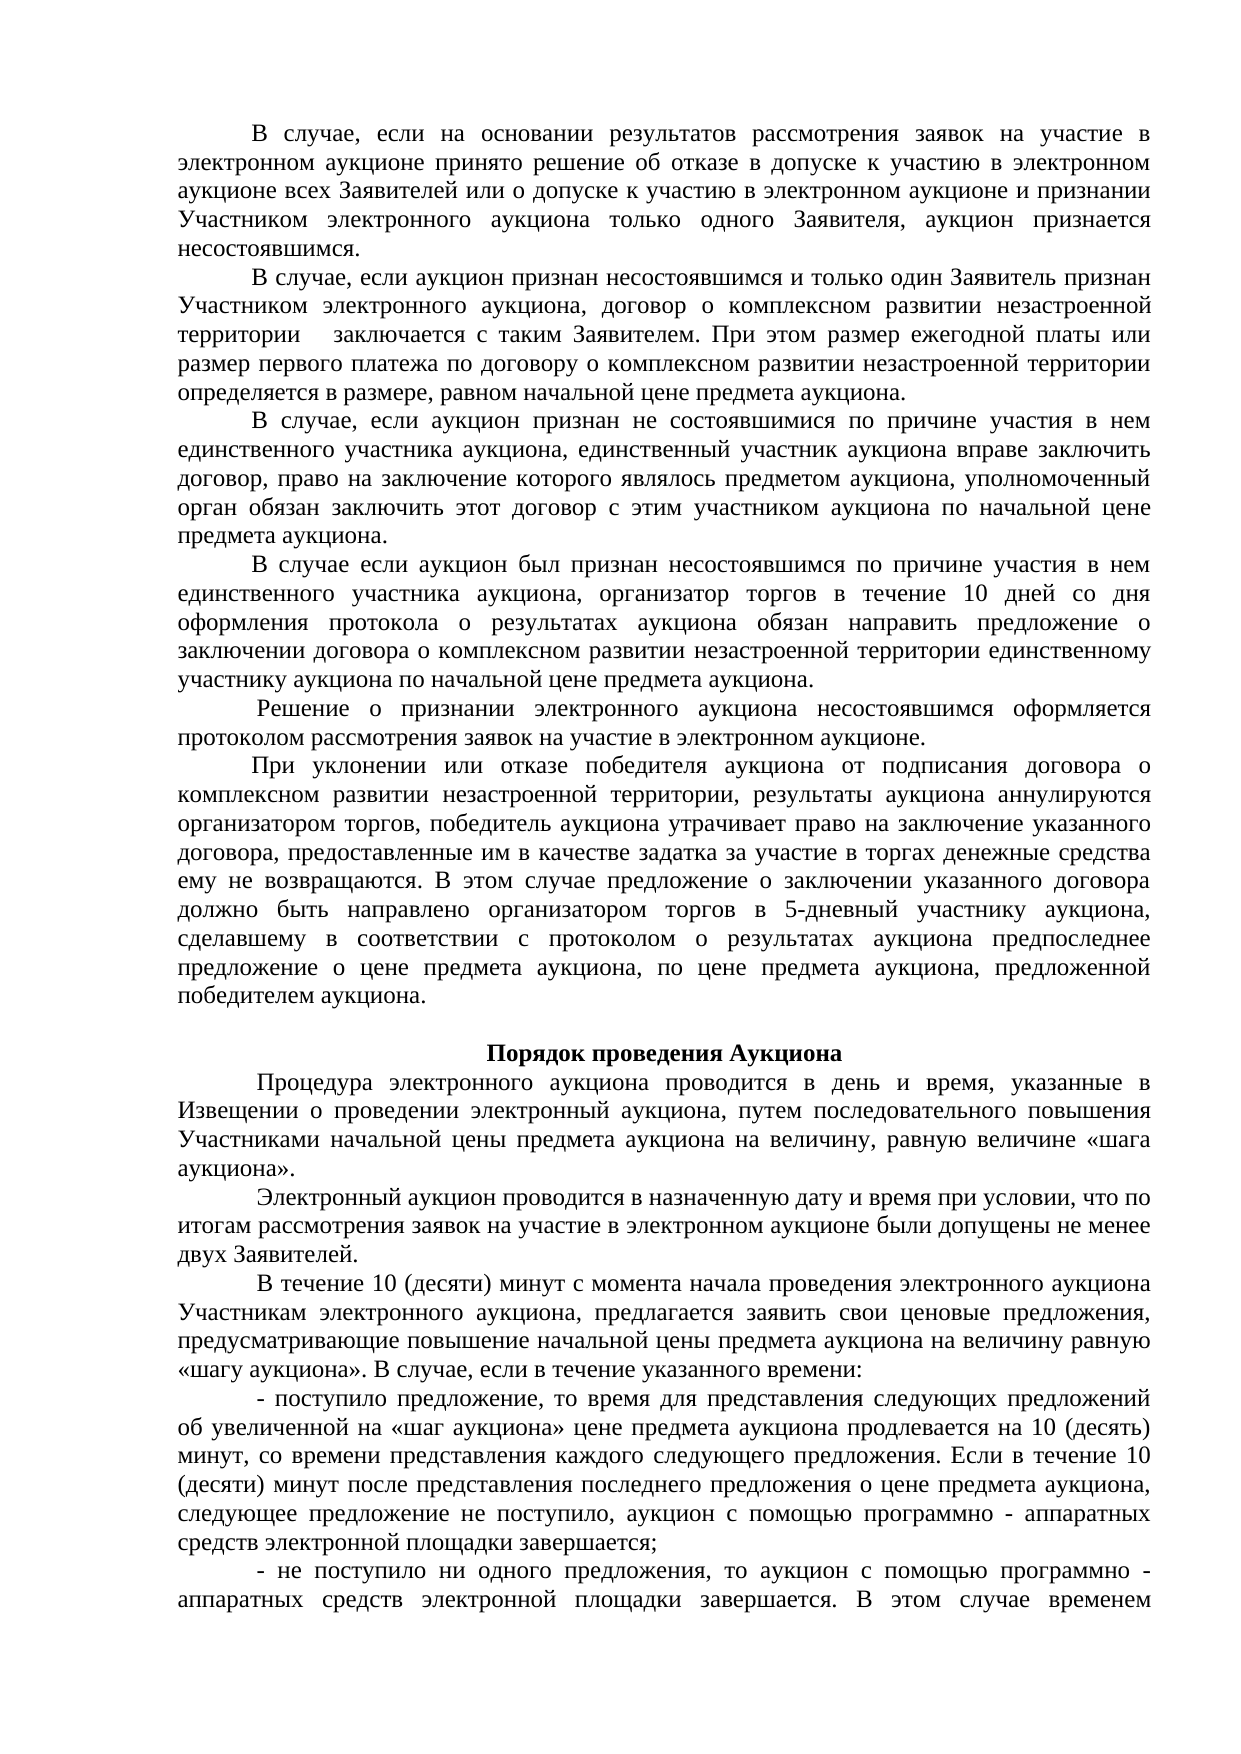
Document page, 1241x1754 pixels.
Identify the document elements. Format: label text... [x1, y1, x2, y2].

text Порядок проведения Аукциона [177, 1038, 1152, 1067]
text В случае, если на основании результатов рассмотрения заявок на участие в электронном аукционе принято решение об отказе в допуске к участию в электронном аукционе всех Заявителей или о допуске к участию в электронном аукционе и признании Участником электронного аукциона только одного Заявителя, аукцион признается несостоявшимся. [177, 118, 1152, 262]
text При уклонении или отказе победителя аукциона от подписания договора о комплексном развитии незастроенной территории, результаты аукциона аннулируются организатором торгов, победитель аукциона утрачивает право на заключение указанного договора, предоставленные им в качестве задатка за участие в торгах денежные средства ему не возвращаются. В этом случае предложение о заключении указанного договора должно быть направлено организатором торгов в 5-дневный участнику аукциона, сделавшему в соответствии с протоколом о результатах аукциона предпоследнее предложение о цене предмета аукциона, по цене предмета аукциона, предложенной победителем аукциона. [177, 751, 1152, 1009]
text Решение о признании электронного аукциона несостоявшимся оформляется протоколом рассмотрения заявок на участие в электронном аукционе. [177, 693, 1152, 751]
text - поступило предложение, то время для представления следующих предложений об увеличенной на «шаг аукциона» цене предмета аукциона продлевается на 10 (десять) минут, со времени представления каждого следующего предложения. Если в течение 10 (десяти) минут после представления последнего предложения о цене предмета аукциона, следующее предложение не поступило, аукцион с помощью программно - аппаратных средств электронной площадки завершается; [177, 1383, 1152, 1556]
text В случае, если аукцион признан не состоявшимися по причине участия в нем единственного участника аукциона, единственный участник аукциона вправе заключить договор, право на заключение которого являлось предметом аукциона, уполномоченный орган обязан заключить этот договор с этим участником аукциона по начальной цене предмета аукциона. [177, 406, 1152, 549]
text В случае если аукцион был признан несостоявшимся по причине участия в нем единственного участника аукциона, организатор торгов в течение 10 дней со дня оформления протокола о результатах аукциона обязан направить предложение о заключении договора о комплексном развитии незастроенной территории единственному участнику аукциона по начальной цене предмета аукциона. [177, 549, 1152, 693]
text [177, 1556, 1152, 1613]
text В течение 10 (десяти) минут с момента начала проведения электронного аукциона Участникам электронного аукциона, предлагается заявить свои ценовые предложения, предусматривающие повышение начальной цены предмета аукциона на величину равную «шагу аукциона». В случае, если в течение указанного времени: [177, 1268, 1152, 1383]
text Процедура электронного аукциона проводится в день и время, указанные в Извещении о проведении электронный аукциона, путем последовательного повышения Участниками начальной цены предмета аукциона на величину, равную величине «шага аукциона». [177, 1067, 1152, 1182]
text В случае, если аукцион признан несостоявшимся и только один Заявитель признан Участником электронного аукциона, договор о комплексном развитии незастроенной территории заключается с таким Заявителем. При этом размер ежегодной платы или размер первого платежа по договору о комплексном развитии незастроенной территории определяется в размере, равном начальной цене предмета аукциона. [177, 262, 1152, 406]
text Электронный аукцион проводится в назначенную дату и время при условии, что по итогам рассмотрения заявок на участие в электронном аукционе были допущены не менее двух Заявителей. [177, 1182, 1152, 1268]
